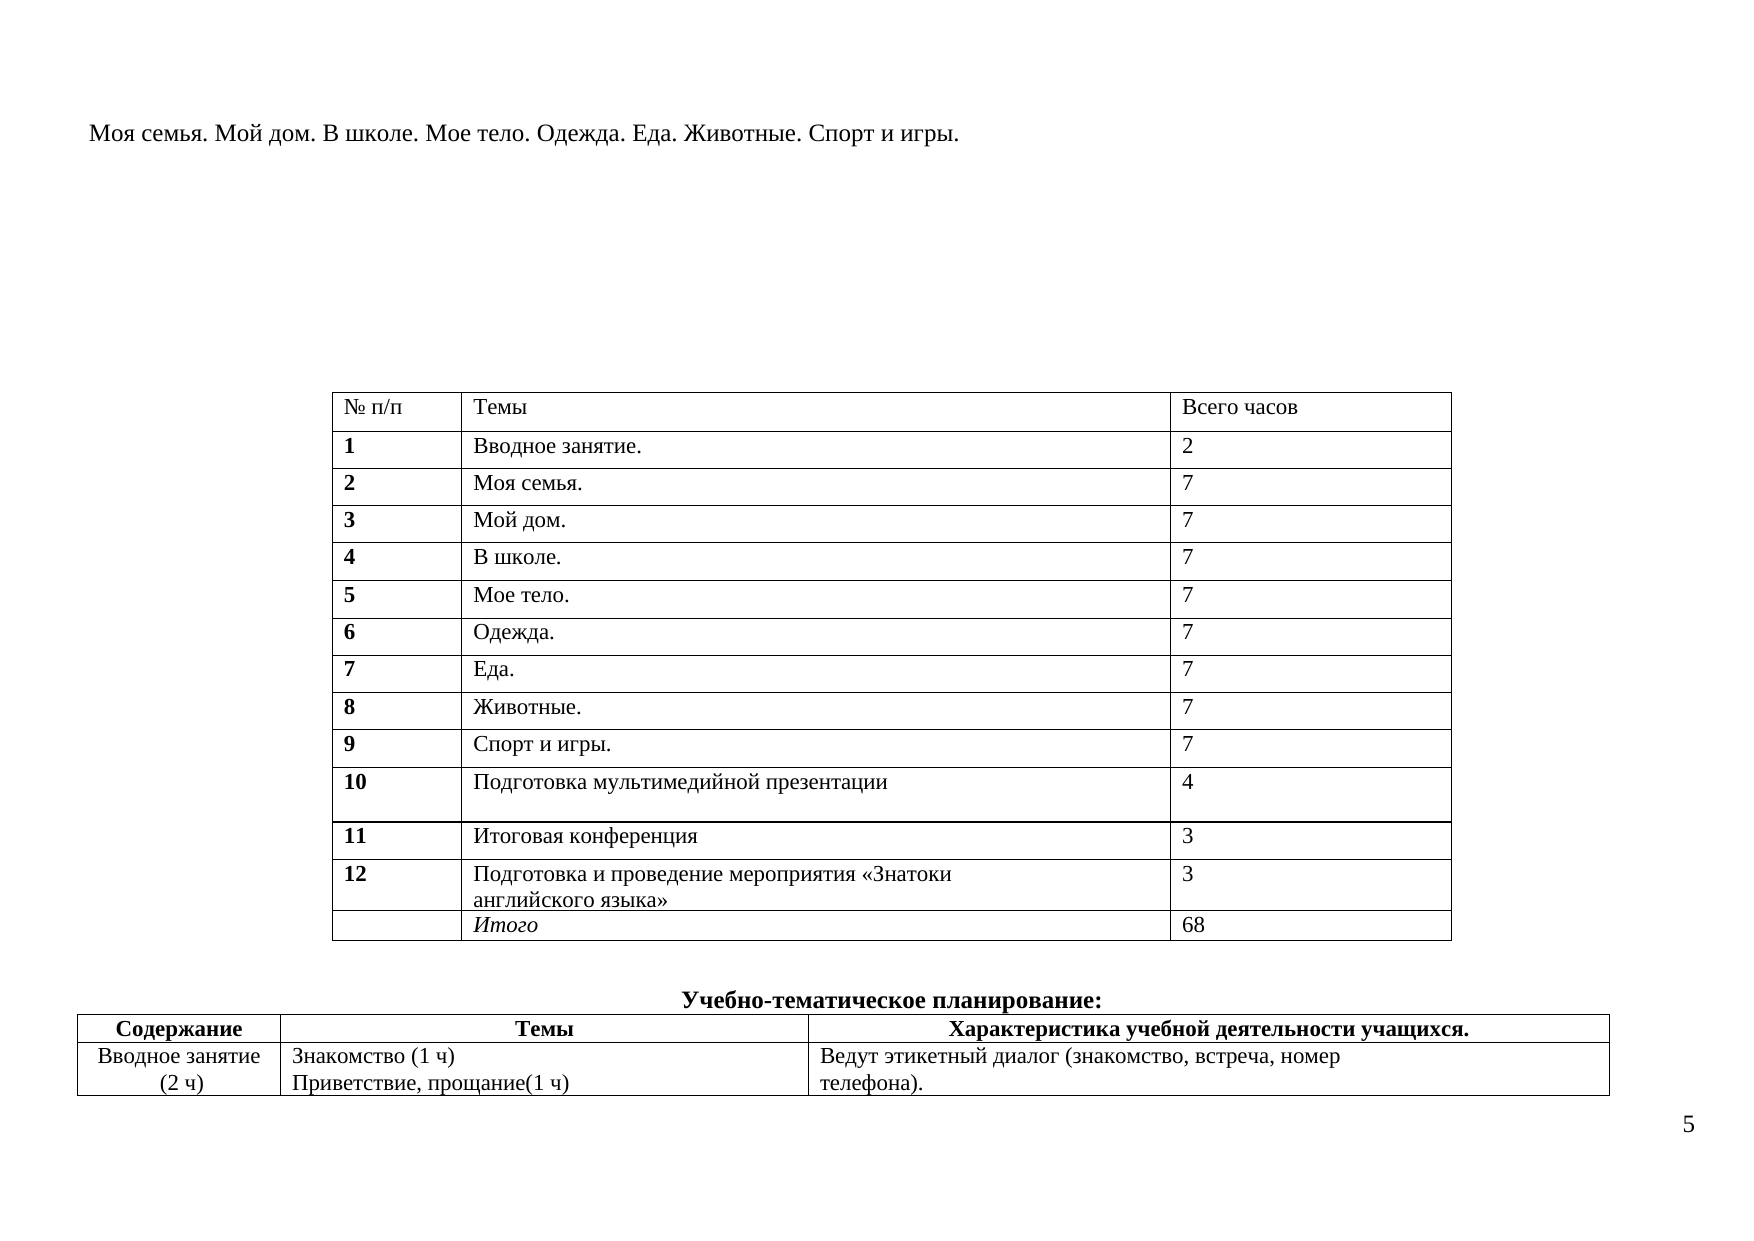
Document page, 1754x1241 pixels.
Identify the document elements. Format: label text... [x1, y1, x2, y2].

table_cell 7 [1171, 730, 1451, 767]
table_cell 3 [1171, 823, 1451, 859]
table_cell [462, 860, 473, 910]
table_header Темы [281, 1015, 808, 1042]
table_cell Мой дом. [462, 506, 1170, 542]
table_header Характеристика учебной деятельности учащихся. [809, 1015, 1609, 1042]
table_cell 7 [1171, 581, 1451, 617]
table_header Всего часов [1171, 393, 1451, 431]
table_cell Мое тело. [462, 581, 1170, 617]
table_cell 4 [1171, 768, 1451, 821]
table_cell 7 [1171, 656, 1451, 692]
table_cell 11 [333, 823, 461, 859]
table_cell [281, 1043, 808, 1095]
table_cell 3 [1171, 860, 1451, 910]
table_cell 7 [1171, 543, 1451, 580]
table_cell Еда. [462, 656, 1170, 692]
table_cell 10 [333, 768, 461, 821]
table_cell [809, 1043, 1609, 1095]
table_cell 2 [1171, 432, 1451, 467]
table_cell 7 [333, 656, 461, 692]
table_cell 12 [333, 860, 461, 910]
text Учебно-тематическое планирование: [89, 985, 1695, 1014]
table_cell 4 [333, 543, 461, 580]
table_cell 1 [333, 432, 461, 467]
table_cell Подготовка мультимедийной презентации [462, 768, 1170, 821]
table_cell [333, 911, 461, 940]
table_cell Итоговая конференция [462, 823, 1170, 859]
table_cell 7 [1171, 619, 1451, 654]
table_cell 5 [333, 581, 461, 617]
table_cell Итого [462, 911, 1170, 940]
table_cell 68 [1171, 911, 1451, 940]
table_cell Животные. [462, 693, 1170, 729]
table_cell Спорт и игры. [462, 730, 1170, 767]
table_cell Моя семья. [462, 469, 1170, 505]
table_cell Вводное занятие (2 ч) [78, 1043, 154, 1095]
table_cell Подготовка и проведение мероприятия «Знатоки английского языка» [668, 860, 1170, 910]
table_cell 9 [333, 730, 461, 767]
table_cell Одежда. [462, 619, 1170, 654]
table_header Содержание [78, 1015, 280, 1042]
table_cell Вводное занятие (2 ч) [204, 1043, 280, 1095]
table_cell В школе. [462, 543, 1170, 580]
table_header Темы [462, 393, 1170, 431]
table_cell Вводное занятие. [462, 432, 1170, 467]
table_header № п/п [333, 393, 461, 431]
table_cell 3 [333, 506, 461, 542]
table_cell 2 [333, 469, 461, 505]
text Моя семья. Мой дом. В школе. Мое тело. Одежда. Еда. Животные. Спорт и игры. [89, 118, 1695, 147]
table_cell 7 [1171, 469, 1451, 505]
table_cell 6 [333, 619, 461, 654]
table_cell 7 [1171, 693, 1451, 729]
table_cell 7 [1171, 506, 1451, 542]
table_cell 8 [333, 693, 461, 729]
